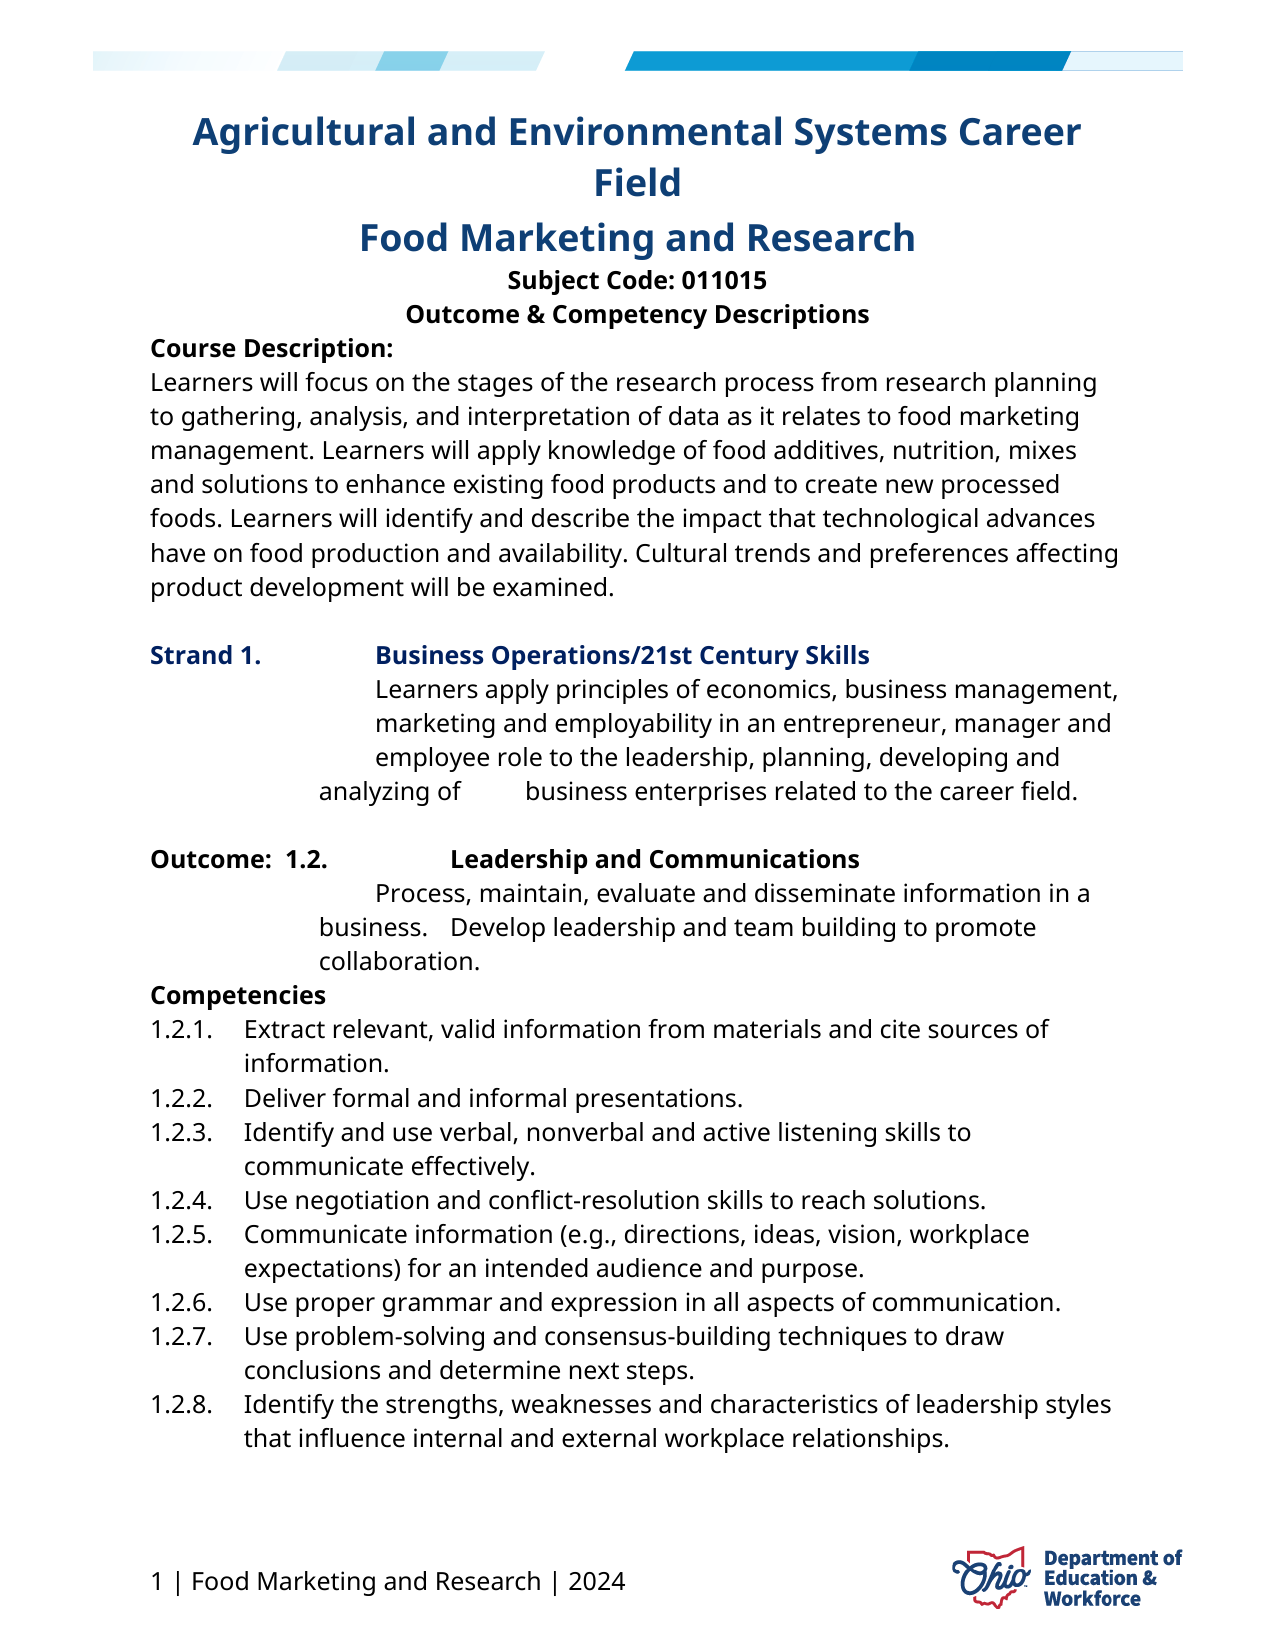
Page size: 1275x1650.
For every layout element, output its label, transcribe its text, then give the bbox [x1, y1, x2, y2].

subtitle Food Marketing and Research [150, 212, 1125, 263]
text Process, maintain, evaluate and disseminate information in a business. Develop leadership and team building to promote collaboration. [150, 876, 1125, 978]
text Outcome & Competency Descriptions [150, 297, 1125, 331]
text Competencies [150, 978, 1125, 1012]
text 1.2.7. Use problem-solving and consensus-building techniques to draw conclusions and determine next steps. [150, 1319, 1125, 1387]
text 1.2.3. Identify and use verbal, nonverbal and active listening skills to communicate effectively. [150, 1114, 1125, 1182]
text 1.2.6. Use proper grammar and expression in all aspects of communication. [150, 1284, 1125, 1319]
text 1.2.8. Identify the strengths, weaknesses and characteristics of leadership styles that influence internal and external workplace relationships. [150, 1387, 1125, 1455]
text 1.2.4. Use negotiation and conflict-resolution skills to reach solutions. [150, 1182, 1125, 1216]
text 1.2.5. Communicate information (e.g., directions, ideas, vision, workplace expectations) for an intended audience and purpose. [150, 1216, 1125, 1284]
text 1.2.1. Extract relevant, valid information from materials and cite sources of information. [150, 1012, 1125, 1080]
text Outcome: 1.2. Leadership and Communications [150, 842, 1125, 876]
text Course Description: [150, 331, 1125, 365]
text 1.2.2. Deliver formal and informal presentations. [150, 1080, 1125, 1114]
text Learners apply principles of economics, business management, marketing and employability in an entrepreneur, manager and employee role to the leadership, planning, developing and analyzing of business enterprises related to the career field. [319, 671, 1125, 808]
text Learners will focus on the stages of the research process from research planning to gathering, analysis, and interpretation of data as it relates to food marketing management. Learners will apply knowledge of food additives, nutrition, mixes and solutions to enhance existing food products and to create new processed foods. Learners will identify and describe the impact that technological advances have on food production and availability. Cultural trends and preferences affecting product development will be examined. [150, 365, 1125, 603]
text Subject Code: 011015 [150, 263, 1125, 297]
subtitle Agricultural and Environmental Systems Career Field [150, 105, 1125, 207]
text Strand 1. Business Operations/21st Century Skills [150, 637, 1125, 671]
picture [8, 19, 1267, 1647]
